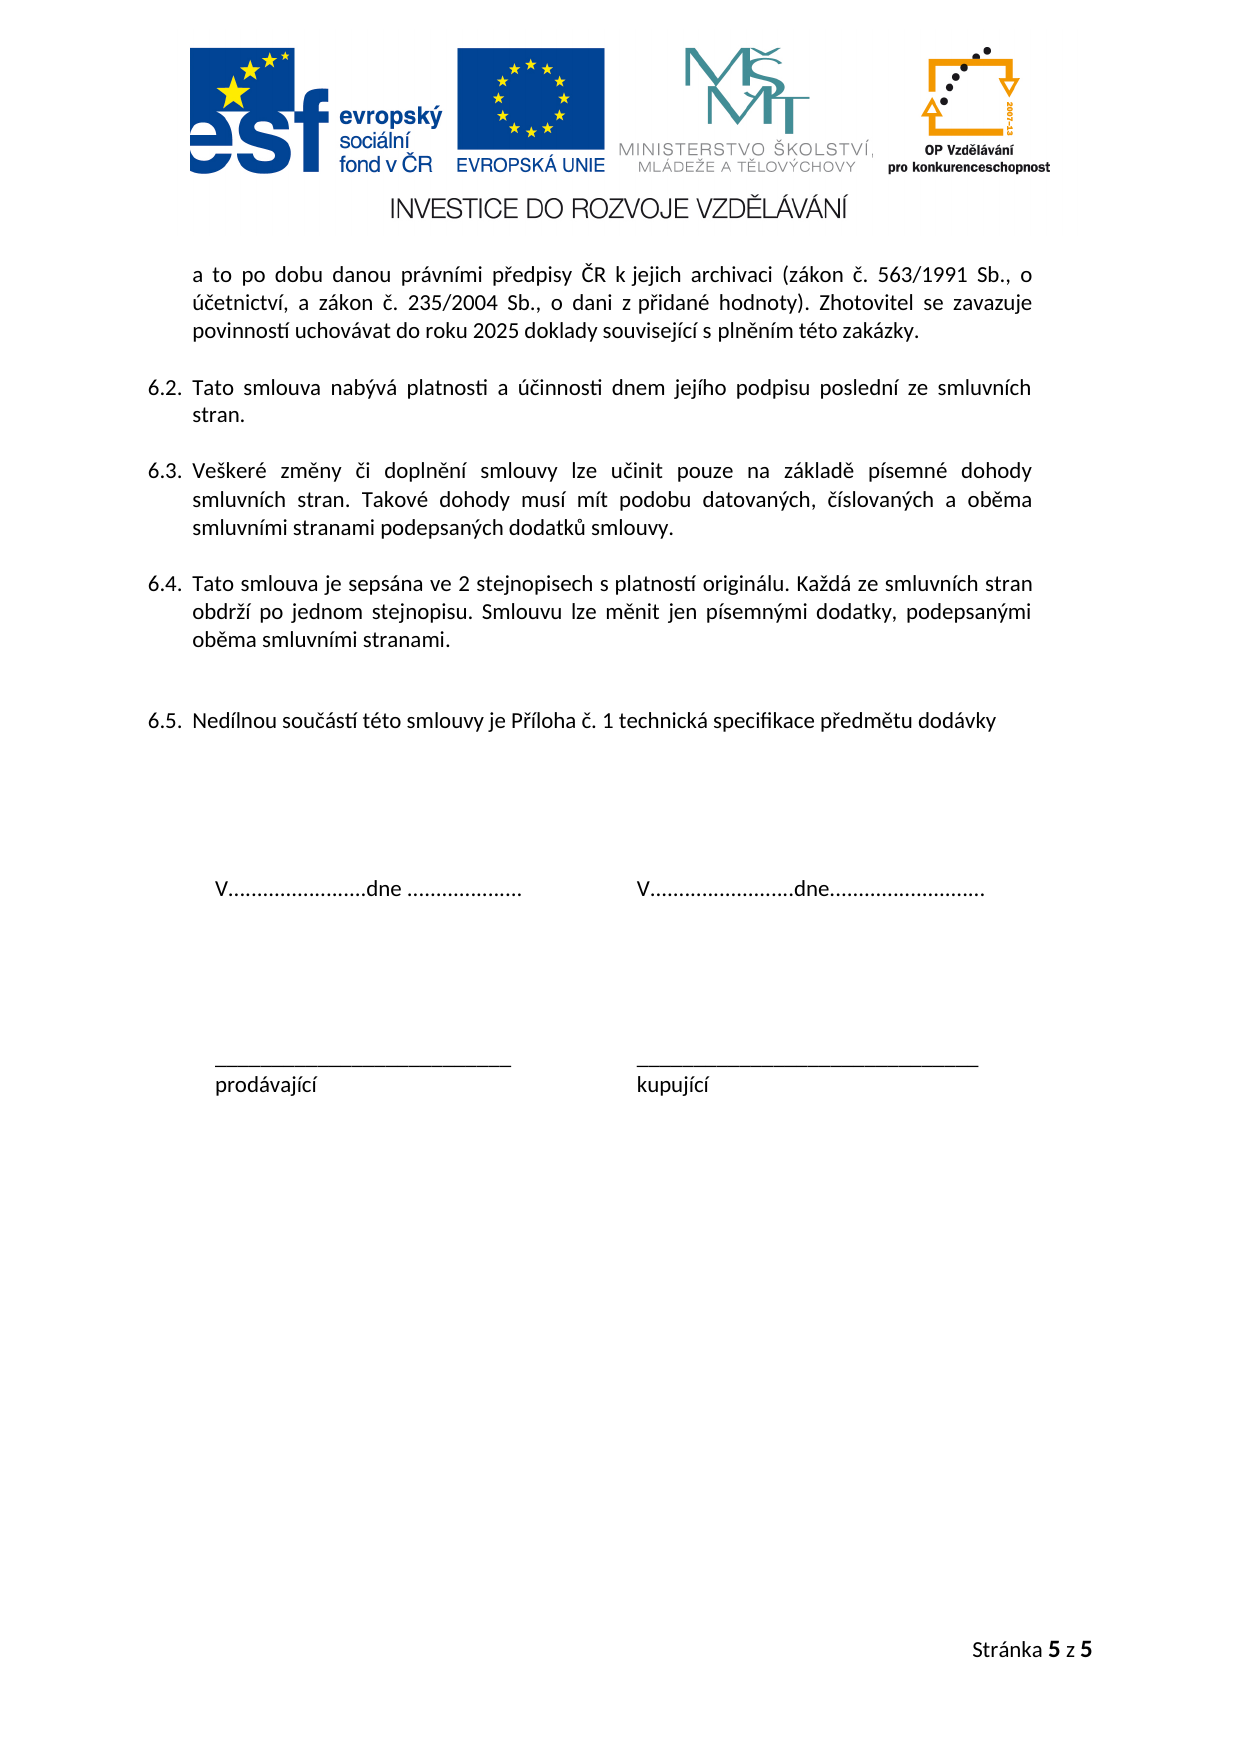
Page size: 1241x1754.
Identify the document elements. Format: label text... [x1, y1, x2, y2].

table_header V.........................dne........................... [626, 762, 1088, 902]
list Tato smlouva je sepsána ve 2 stejnopisech s platností originálu. Každá ze smluvních stran obdrží po jednom stejnopisu. Smlouvu lze měnit jen písemnými dodatky, podepsanými oběma smluvními stranami. [148, 569, 1033, 653]
list Nedílnou součástí této smlouvy je Příloha č. 1 technická specifikace předmětu dodávky [148, 706, 1033, 734]
list Tato smlouva nabývá platnosti a účinnosti dnem jejího podpisu poslední ze smluvních stran. [148, 373, 1033, 429]
picture [162, 29, 1078, 236]
list Veškeré změny či doplnění smlouvy lze učinit pouze na základě písemné dohody smluvních stran. Takové dohody musí mít podobu datovaných, číslovaných a oběma smluvními stranami podepsaných dodatků smlouvy. [148, 457, 1033, 541]
table_cell __________________________ prodávající [204, 902, 626, 1098]
table_cell ______________________________ kupující [626, 902, 1088, 1098]
table_header V........................dne .................... [204, 762, 626, 902]
